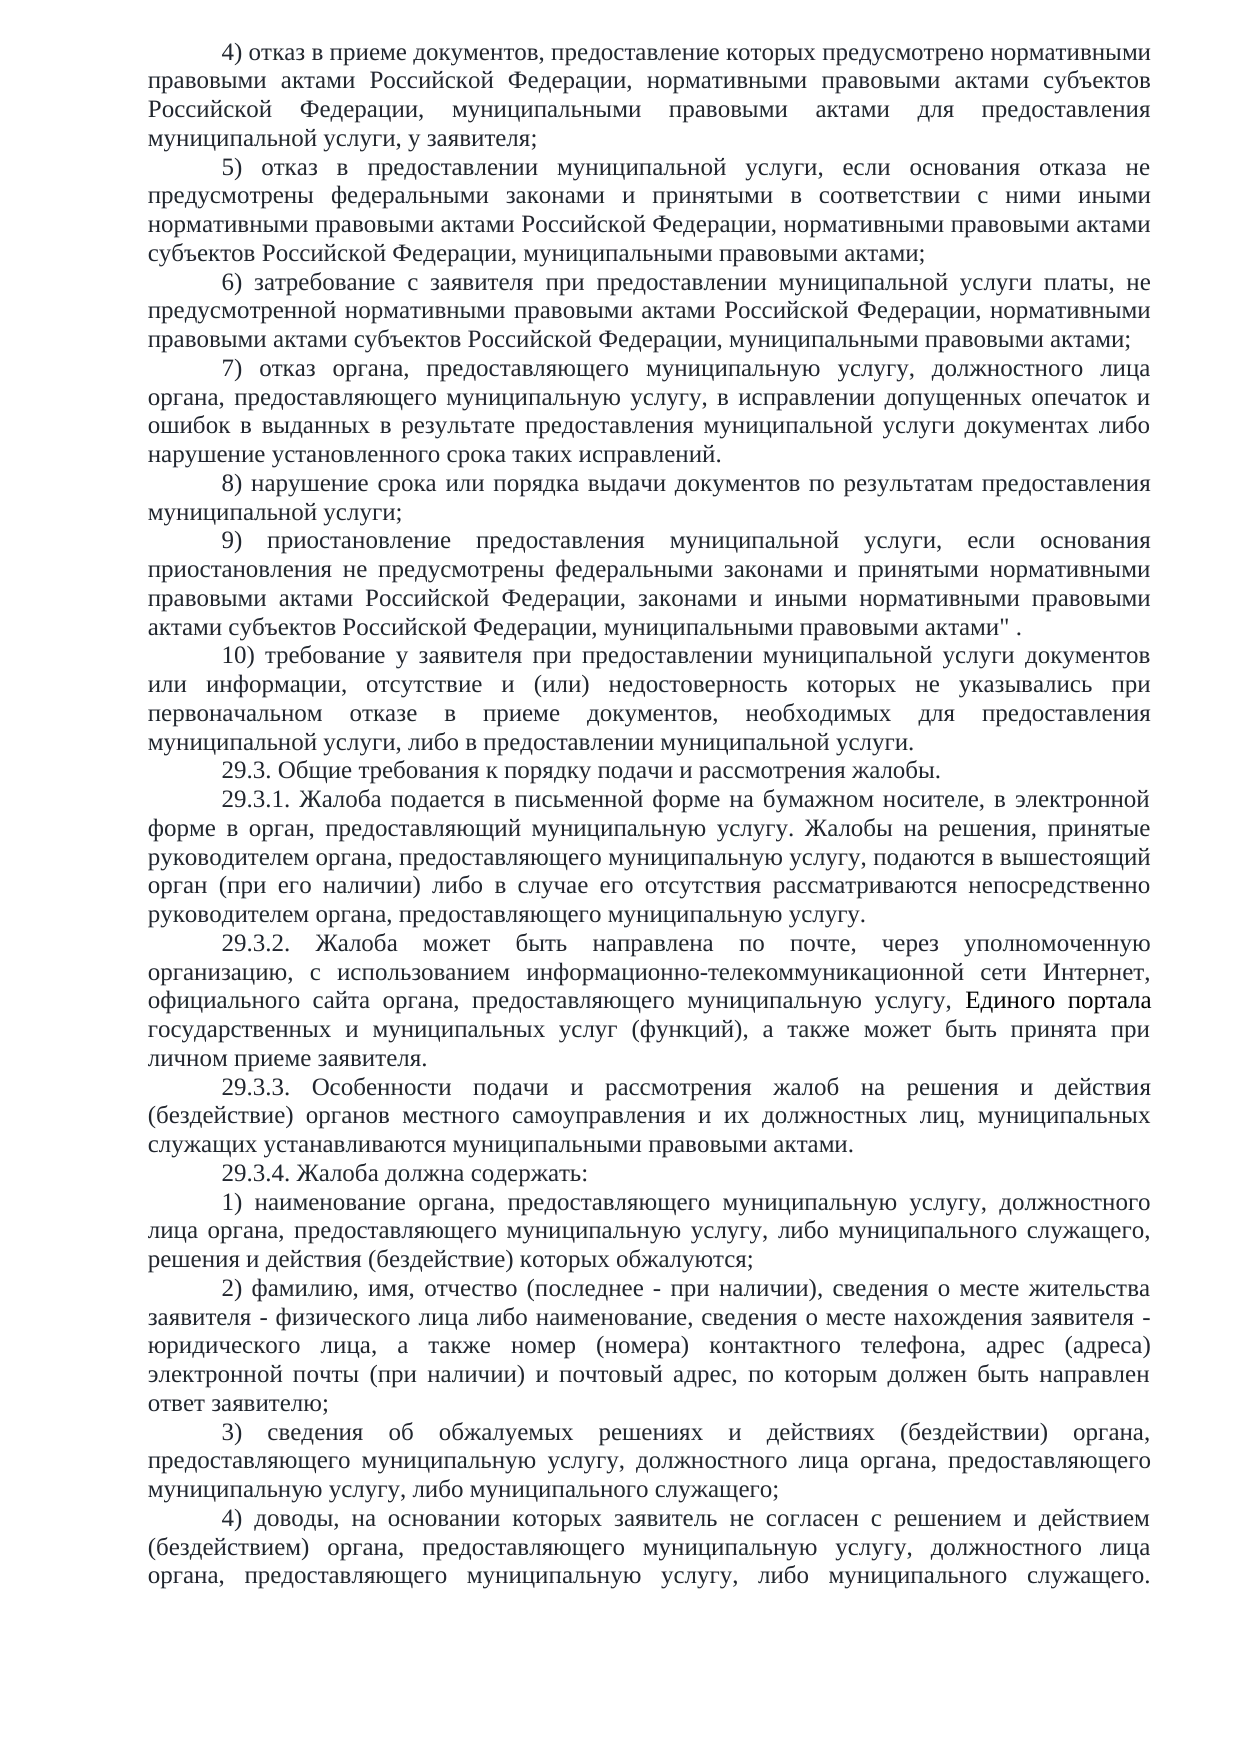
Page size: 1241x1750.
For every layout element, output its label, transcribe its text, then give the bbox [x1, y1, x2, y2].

text 29.3.1. Жалоба подается в письменной форме на бумажном носителе, в электронной форме в орган, предоставляющий муниципальную услугу. Жалобы на решения, принятые руководителем органа, предоставляющего муниципальную услугу, подаются в вышестоящий орган (при его наличии) либо в случае его отсутствия рассматриваются непосредственно руководителем органа, предоставляющего муниципальную услугу. [148, 784, 1152, 928]
text 8) нарушение срока или порядка выдачи документов по результатам предоставления муниципальной услуги; [148, 468, 1152, 525]
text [148, 1503, 1152, 1589]
text 9) приостановление предоставления муниципальной услуги, если основания приостановления не предусмотрены федеральными законами и принятыми нормативными правовыми актами Российской Федерации, законами и иными нормативными правовыми актами субъектов Российской Федерации, муниципальными правовыми актами" . [148, 525, 1152, 640]
text 29.3.3. Особенности подачи и рассмотрения жалоб на решения и действия (бездействие) органов местного самоуправления и их должностных лиц, муниципальных служащих устанавливаются муниципальными правовыми актами. [148, 1072, 1152, 1158]
text 2) фамилию, имя, отчество (последнее - при наличии), сведения о месте жительства заявителя - физического лица либо наименование, сведения о месте нахождения заявителя - юридического лица, а также номер (номера) контактного телефона, адрес (адреса) электронной почты (при наличии) и почтовый адрес, по которым должен быть направлен ответ заявителю; [148, 1273, 1152, 1417]
text 3) сведения об обжалуемых решениях и действиях (бездействии) органа, предоставляющего муниципальную услугу, должностного лица органа, предоставляющего муниципальную услугу, либо муниципального служащего; [148, 1417, 1152, 1503]
text 29.3.4. Жалоба должна содержать: [148, 1158, 1152, 1187]
text 4) отказ в приеме документов, предоставление которых предусмотрено нормативными правовыми актами Российской Федерации, нормативными правовыми актами субъектов Российской Федерации, муниципальными правовыми актами для предоставления муниципальной услуги, у заявителя; [148, 37, 1152, 152]
text 7) отказ органа, предоставляющего муниципальную услугу, должностного лица органа, предоставляющего муниципальную услугу, в исправлении допущенных опечаток и ошибок в выданных в результате предоставления муниципальной услуги документах либо нарушение установленного срока таких исправлений. [148, 353, 1152, 468]
text 6) затребование с заявителя при предоставлении муниципальной услуги платы, не предусмотренной нормативными правовыми актами Российской Федерации, нормативными правовыми актами субъектов Российской Федерации, муниципальными правовыми актами; [148, 267, 1152, 353]
text 29.3.2. Жалоба может быть направлена по почте, через уполномоченную организацию, с использованием информационно-телекоммуникационной сети Интернет, официального сайта органа, предоставляющего муниципальную услугу, Единого портала государственных и муниципальных услуг (функций), а также может быть принята при личном приеме заявителя. [148, 928, 1152, 1072]
text 1) наименование органа, предоставляющего муниципальную услугу, должностного лица органа, предоставляющего муниципальную услугу, либо муниципального служащего, решения и действия (бездействие) которых обжалуются; [148, 1187, 1152, 1273]
text 5) отказ в предоставлении муниципальной услуги, если основания отказа не предусмотрены федеральными законами и принятыми в соответствии с ними иными нормативными правовыми актами Российской Федерации, нормативными правовыми актами субъектов Российской Федерации, муниципальными правовыми актами; [148, 152, 1152, 267]
text 10) требование у заявителя при предоставлении муниципальной услуги документов или информации, отсутствие и (или) недостоверность которых не указывались при первоначальном отказе в приеме документов, необходимых для предоставления муниципальной услуги, либо в предоставлении муниципальной услуги. [148, 640, 1152, 755]
text 29.3. Общие требования к порядку подачи и рассмотрения жалобы. [148, 755, 1152, 784]
